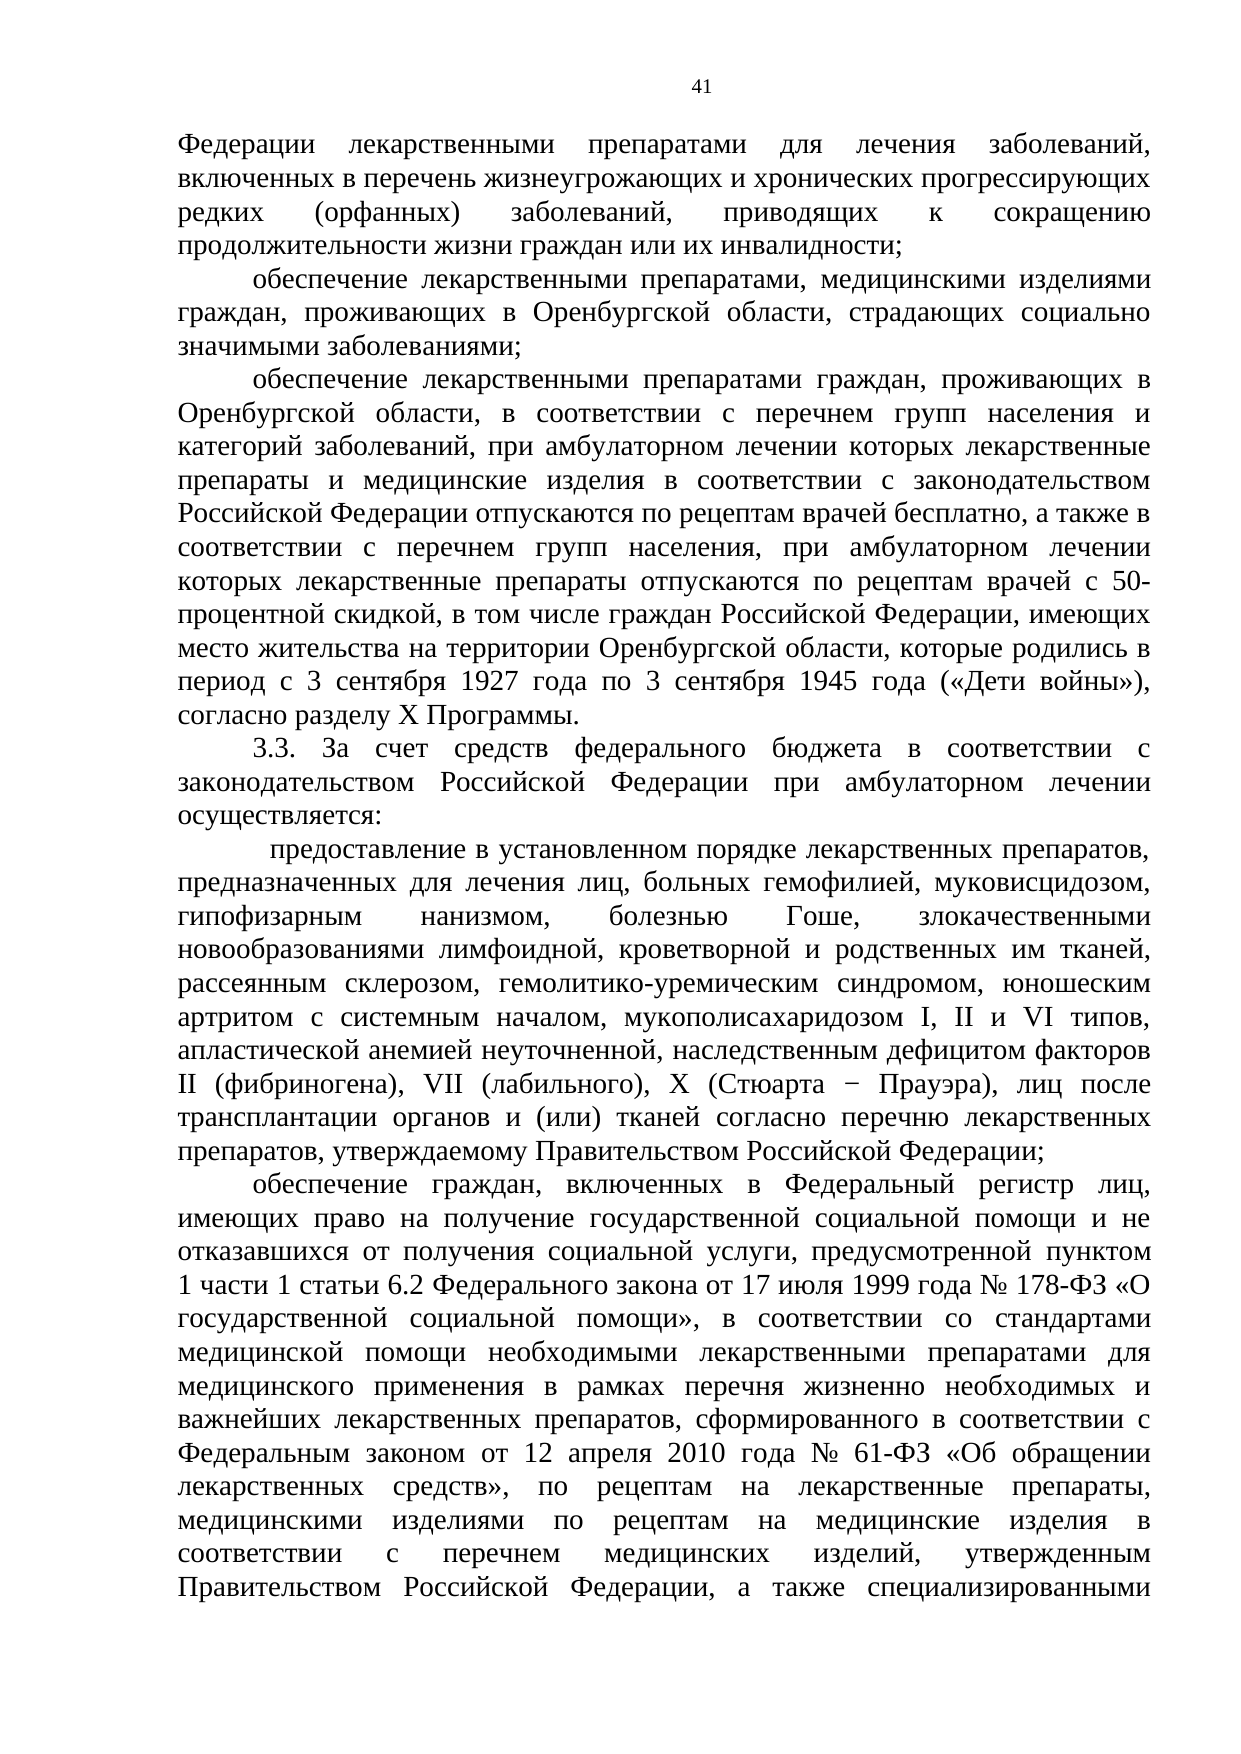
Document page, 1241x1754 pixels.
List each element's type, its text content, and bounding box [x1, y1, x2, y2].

text обеспечение лекарственными препаратами, медицинскими изделиями граждан, проживающих в Оренбургской области, страдающих социально значимыми заболеваниями; [177, 261, 1152, 361]
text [177, 1166, 1152, 1602]
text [177, 127, 1152, 261]
text обеспечение лекарственными препаратами граждан, проживающих в Оренбургской области, в соответствии с перечнем групп населения и категорий заболеваний, при амбулаторном лечении которых лекарственные препараты и медицинские изделия в соответствии с законодательством Российской Федерации отпускаются по рецептам врачей бесплатно, а также в соответствии с перечнем групп населения, при амбулаторном лечении которых лекарственные препараты отпускаются по рецептам врачей с 50-процентной скидкой, в том числе граждан Российской Федерации, имеющих место жительства на территории Оренбургской области, которые родились в период с 3 сентября 1927 года по 3 сентября 1945 года («Дети войны»), согласно разделу X Программы. [177, 361, 1152, 730]
text предоставление в установленном порядке лекарственных препаратов, предназначенных для лечения лиц, больных гемофилией, муковисцидозом, гипофизарным нанизмом, болезнью Гоше, злокачественными новообразованиями лимфоидной, кроветворной и родственных им тканей, рассеянным склерозом, гемолитико-уремическим синдромом, юношеским артритом с системным началом, мукополисахаридозом I, II и VI типов, апластической анемией неуточненной, наследственным дефицитом факторов II (фибриногена), VII (лабильного), X (Стюарта − Прауэра), лиц после трансплантации органов и (или) тканей согласно перечню лекарственных препаратов, утверждаемому Правительством Российской Федерации; [177, 831, 1152, 1166]
text 3.3. За счет средств федерального бюджета в соответствии с законодательством Российской Федерации при амбулаторном лечении осуществляется: [177, 730, 1152, 831]
